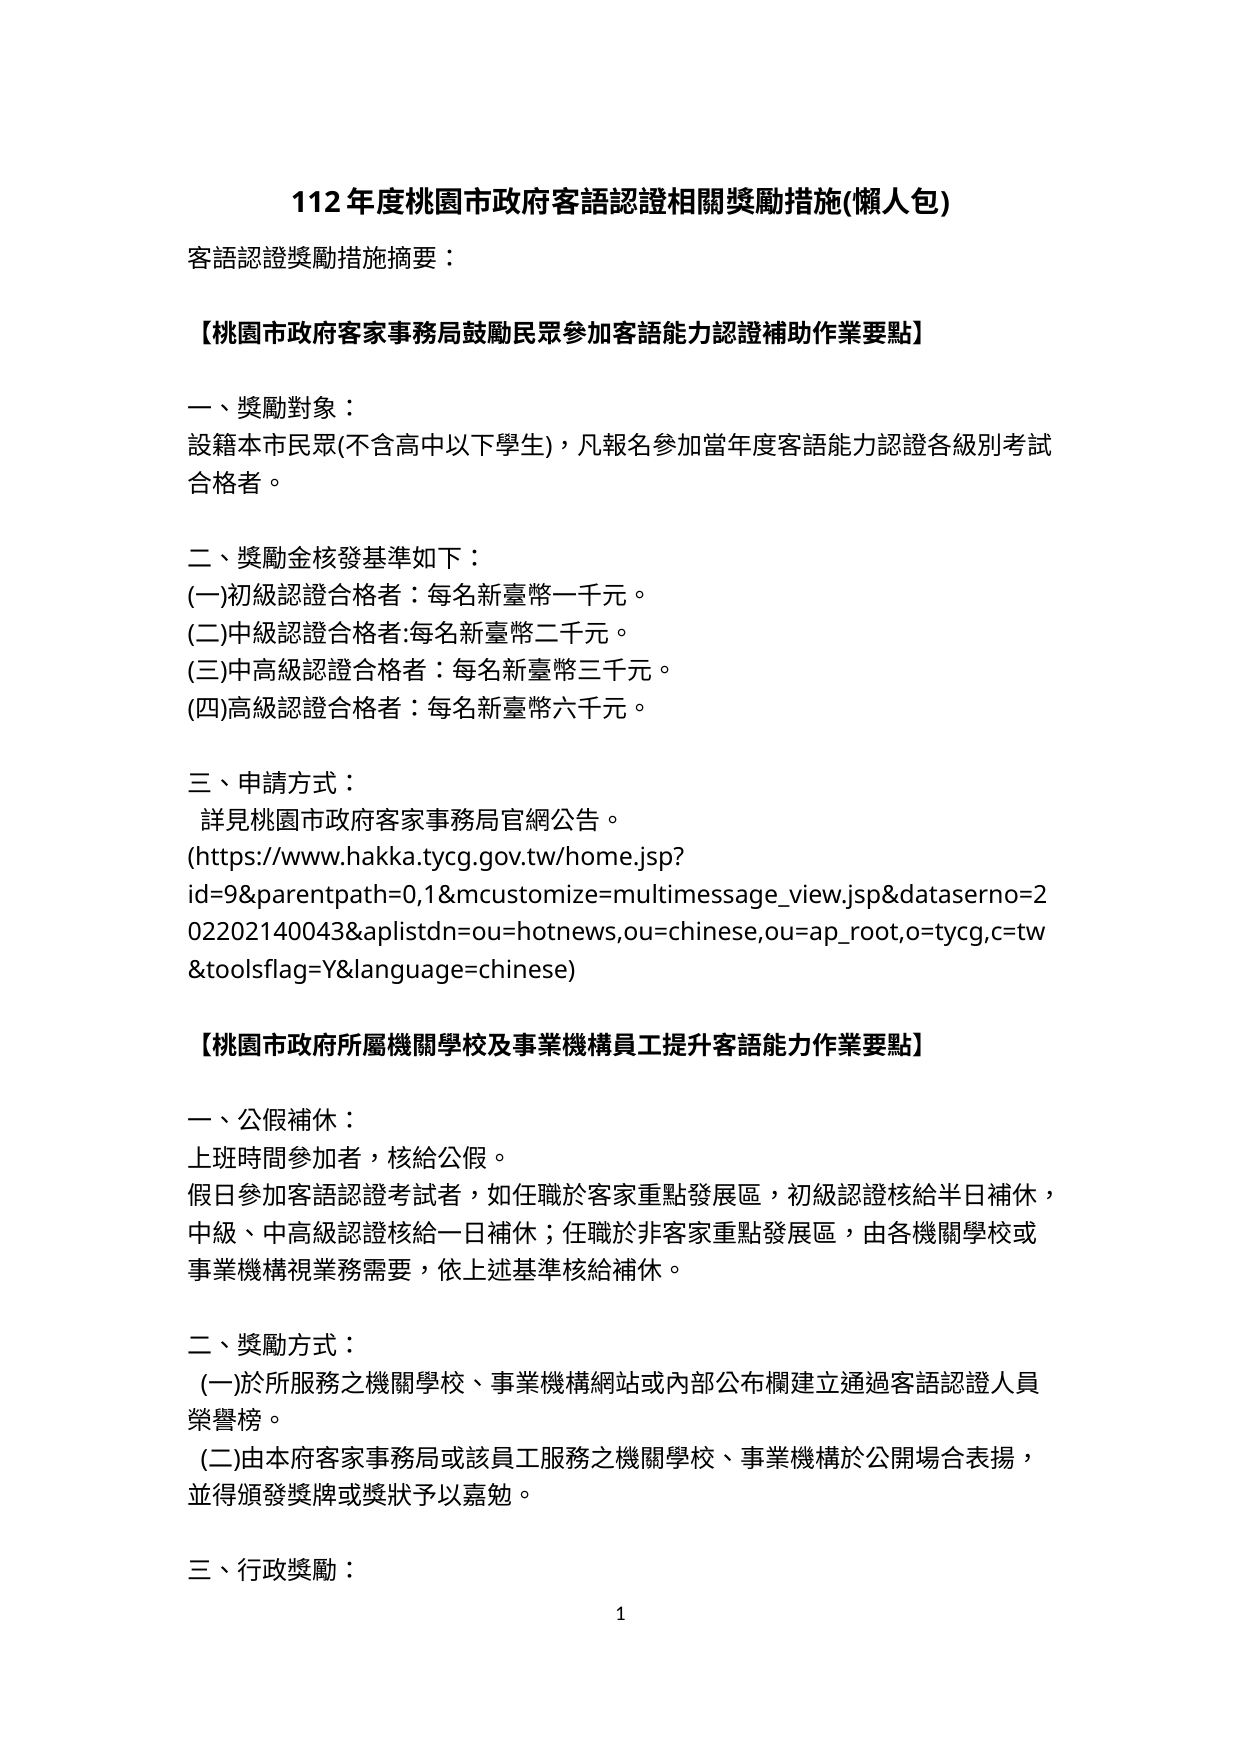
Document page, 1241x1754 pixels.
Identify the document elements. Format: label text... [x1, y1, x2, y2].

text (三)中高級認證合格者：每名新臺幣三千元。 [187, 650, 1053, 687]
text 【桃園市政府客家事務局鼓勵民眾參加客語能力認證補助作業要點】 [187, 312, 1053, 350]
text 一、公假補休： [187, 1100, 1053, 1137]
text 二、獎勵金核發基準如下： [187, 537, 1053, 575]
text (二)中級認證合格者:每名新臺幣二千元。 [187, 612, 1053, 650]
text 【桃園市政府所屬機關學校及事業機構員工提升客語能力作業要點】 [187, 1025, 1053, 1062]
text (一)初級認證合格者：每名新臺幣一千元。 [187, 575, 1053, 612]
text 二、獎勵方式： [187, 1325, 1053, 1362]
text (二)由本府客家事務局或該員工服務之機關學校、事業機構於公開場合表揚，並得頒發獎牌或獎狀予以嘉勉。 [187, 1437, 1053, 1512]
text 三、申請方式： [187, 762, 1053, 800]
text (四)高級認證合格者：每名新臺幣六千元。 [187, 687, 1053, 725]
text 設籍本市民眾(不含高中以下學生)，凡報名參加當年度客語能力認證各級別考試合格者。 [187, 425, 1053, 500]
text 112年度桃園市政府客語認證相關獎勵措施(懶人包) [187, 162, 1053, 237]
text 一、獎勵對象： [187, 387, 1053, 425]
text 詳見桃園市政府客家事務局官網公告。(https://www.hakka.tycg.gov.tw/home.jsp?id=9&parentpath=0,1&mcustomize=multimessage_view.jsp&dataserno=202202140043&aplistdn=ou=hotnews,ou=chinese,ou=ap_root,o=tycg,c=tw&toolsflag=Y&language=chinese) [187, 800, 1053, 987]
text 客語認證獎勵措施摘要： [187, 237, 1053, 275]
text (一)於所服務之機關學校、事業機構網站或內部公布欄建立通過客語認證人員榮譽榜。 [187, 1362, 1053, 1437]
text 三、行政獎勵： [187, 1550, 1053, 1587]
text 上班時間參加者，核給公假。 [187, 1137, 1053, 1175]
text 假日參加客語認證考試者，如任職於客家重點發展區，初級認證核給半日補休，中級、中高級認證核給一日補休；任職於非客家重點發展區，由各機關學校或事業機構視業務需要，依上述基準核給補休。 [187, 1175, 1053, 1287]
